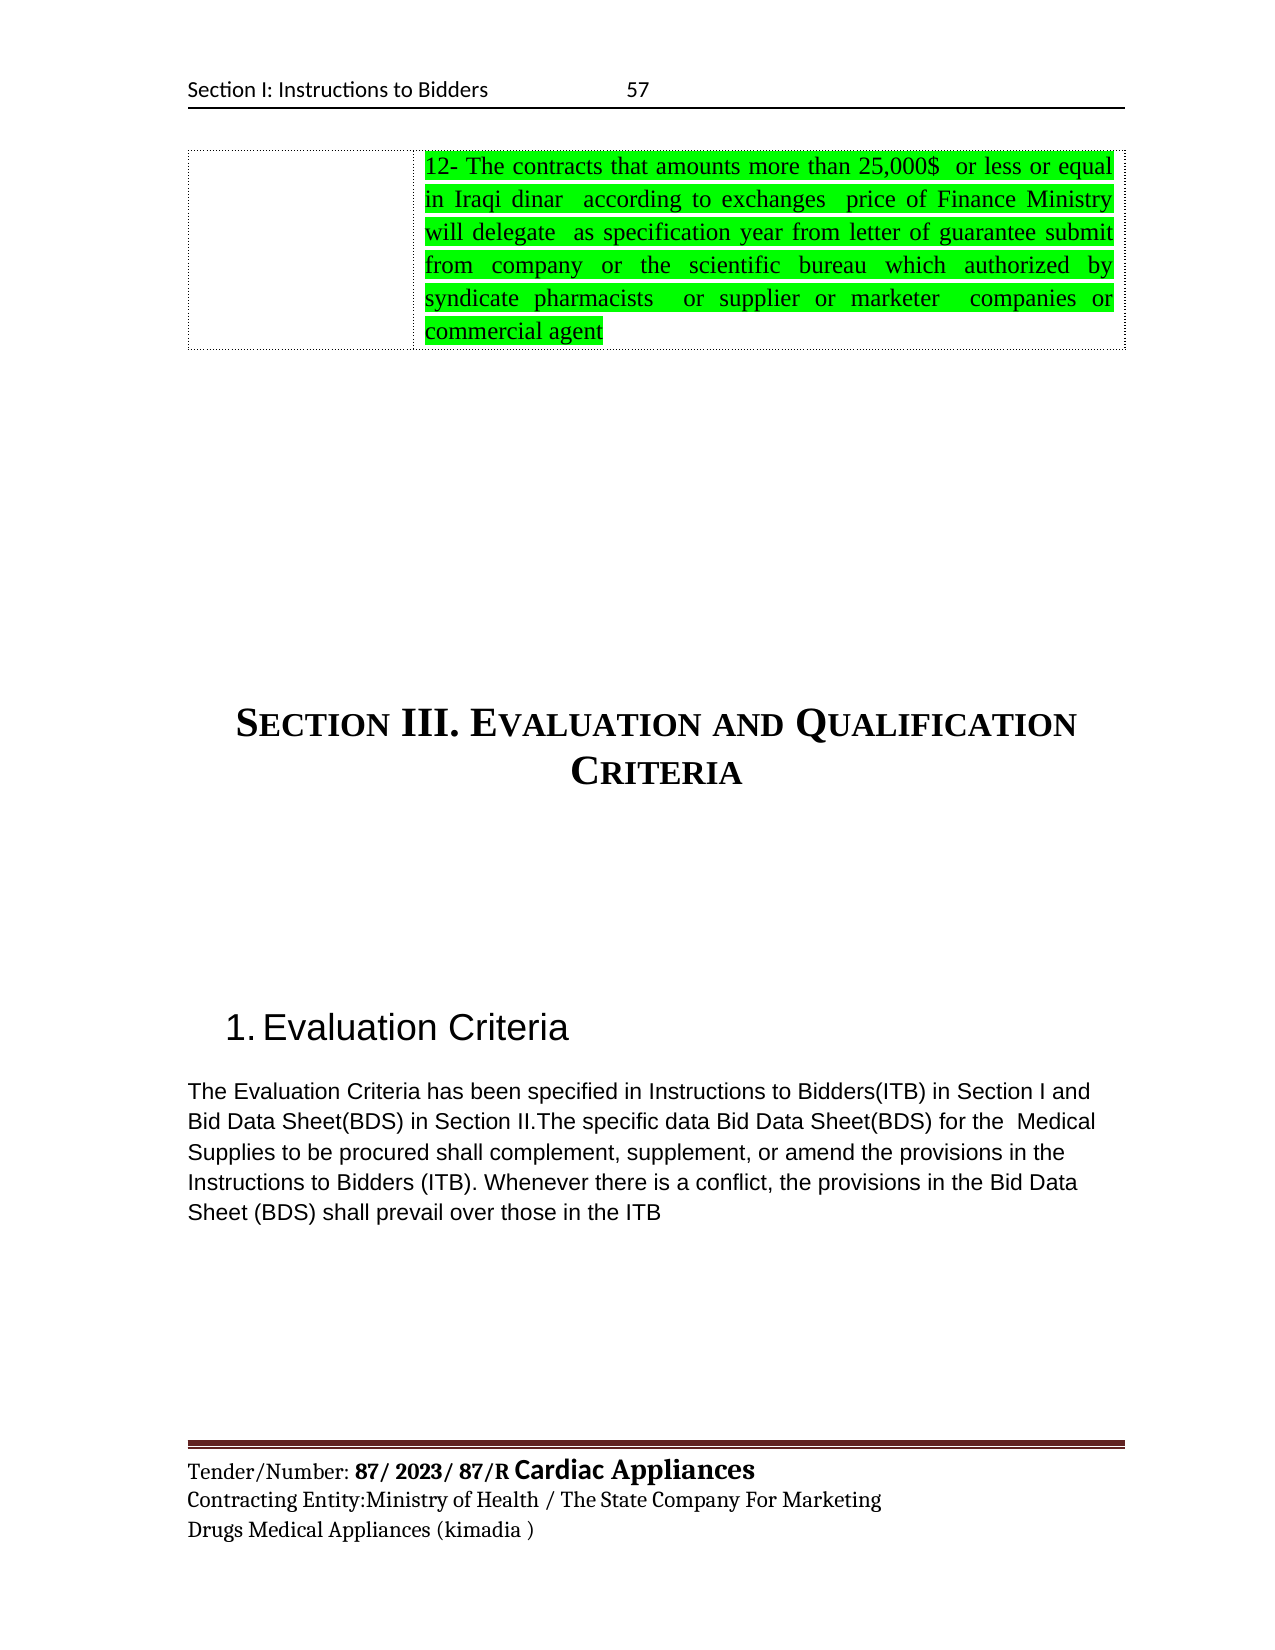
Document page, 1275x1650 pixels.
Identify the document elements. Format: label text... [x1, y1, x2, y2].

list Evaluation Criteria [225, 1005, 1125, 1048]
table_cell ITB 38.1 [188, 150, 413, 349]
text The Evaluation Criteria has been specified in Instructions to Bidders(ITB) in Section I and Bid Data Sheet(BDS) in Section II.The specific data Bid Data Sheet(BDS) for the Medical Supplies to be procured shall complement, supplement, or amend the provisions in the Instructions to Bidders (ITB). Whenever there is a conflict, the provisions in the Bid Data Sheet (BDS) shall prevail over those in the ITB [187, 1078, 1125, 1225]
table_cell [413, 150, 1125, 349]
subtitle Section III. Evaluation and Qualification Criteria [187, 697, 1125, 793]
